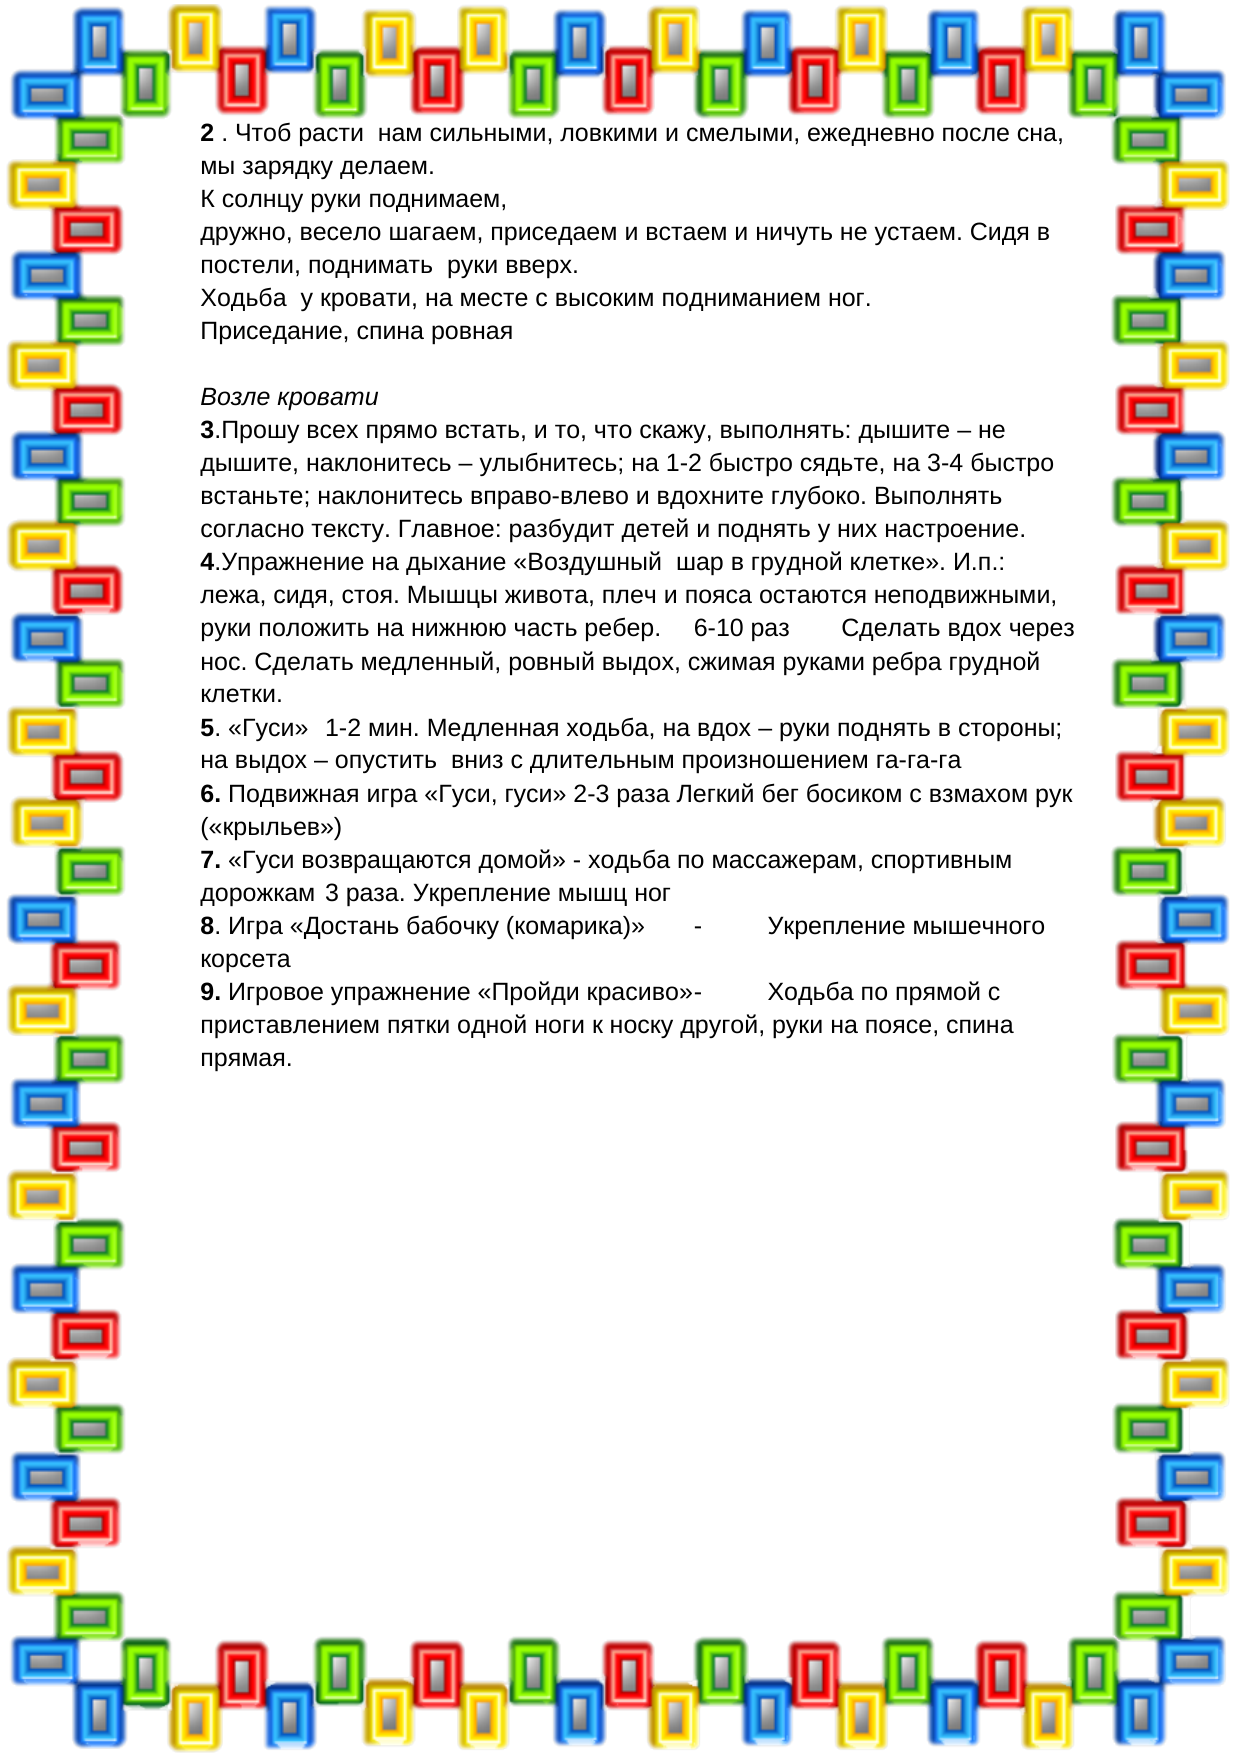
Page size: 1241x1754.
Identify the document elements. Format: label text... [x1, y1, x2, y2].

list 5. «Гуси» 1-2 мин. Медленная ходьба, на вдох – руки поднять в стороны; на выдох – опустить вниз с длительным произношением га-га-га [200, 712, 1078, 774]
list Возле кровати [200, 382, 1078, 411]
list 9. Игровое упражнение «Пройди красиво» - Ходьба по прямой с приставлением пятки одной ноги к носку другой, руки на поясе, спина прямая. [200, 977, 1078, 1071]
list дружно, весело шагаем, приседаем и встаем и ничуть не устаем. Сидя в постели, поднимать руки вверх. [200, 217, 1078, 279]
list 3.Прошу всех прямо встать, и то, что скажу, выполнять: дышите – не дышите, наклонитесь – улыбнитесь; на 1-2 быстро сядьте, на 3-4 быстро встаньте; наклонитесь вправо-влево и вдохните глубоко. Выполнять согласно тексту. Главное: разбудит детей и поднять у них настроение. [200, 415, 1078, 543]
list Ходьба у кровати, на месте с высоким подниманием ног. [200, 283, 1078, 312]
list 7. «Гуси возвращаются домой» - ходьба по массажерам, спортивным дорожкам 3 раза. Укрепление мышц ног [200, 844, 1078, 906]
picture [3, 4, 1230, 1754]
list Приседание, спина ровная [200, 316, 1078, 345]
list 6. Подвижная игра «Гуси, гуси» 2-3 раза Легкий бег босиком с взмахом рук («крыльев») [200, 778, 1078, 840]
list 2 . Чтоб расти нам сильными, ловкими и смелыми, ежедневно после сна, мы зарядку делаем. [200, 118, 1078, 180]
list К солнцу руки поднимаем, [200, 184, 1078, 213]
list 4.Упражнение на дыхание «Воздушный шар в грудной клетке». И.п.: лежа, сидя, стоя. Мышцы живота, плеч и пояса остаются неподвижными, руки положить на нижнюю часть ребер. 6-10 раз Сделать вдох через нос. Сделать медленный, ровный выдох, сжимая руками ребра грудной клетки. [200, 547, 1078, 708]
list 8. Игра «Достань бабочку (комарика)» - Укрепление мышечного корсета [200, 911, 1078, 972]
